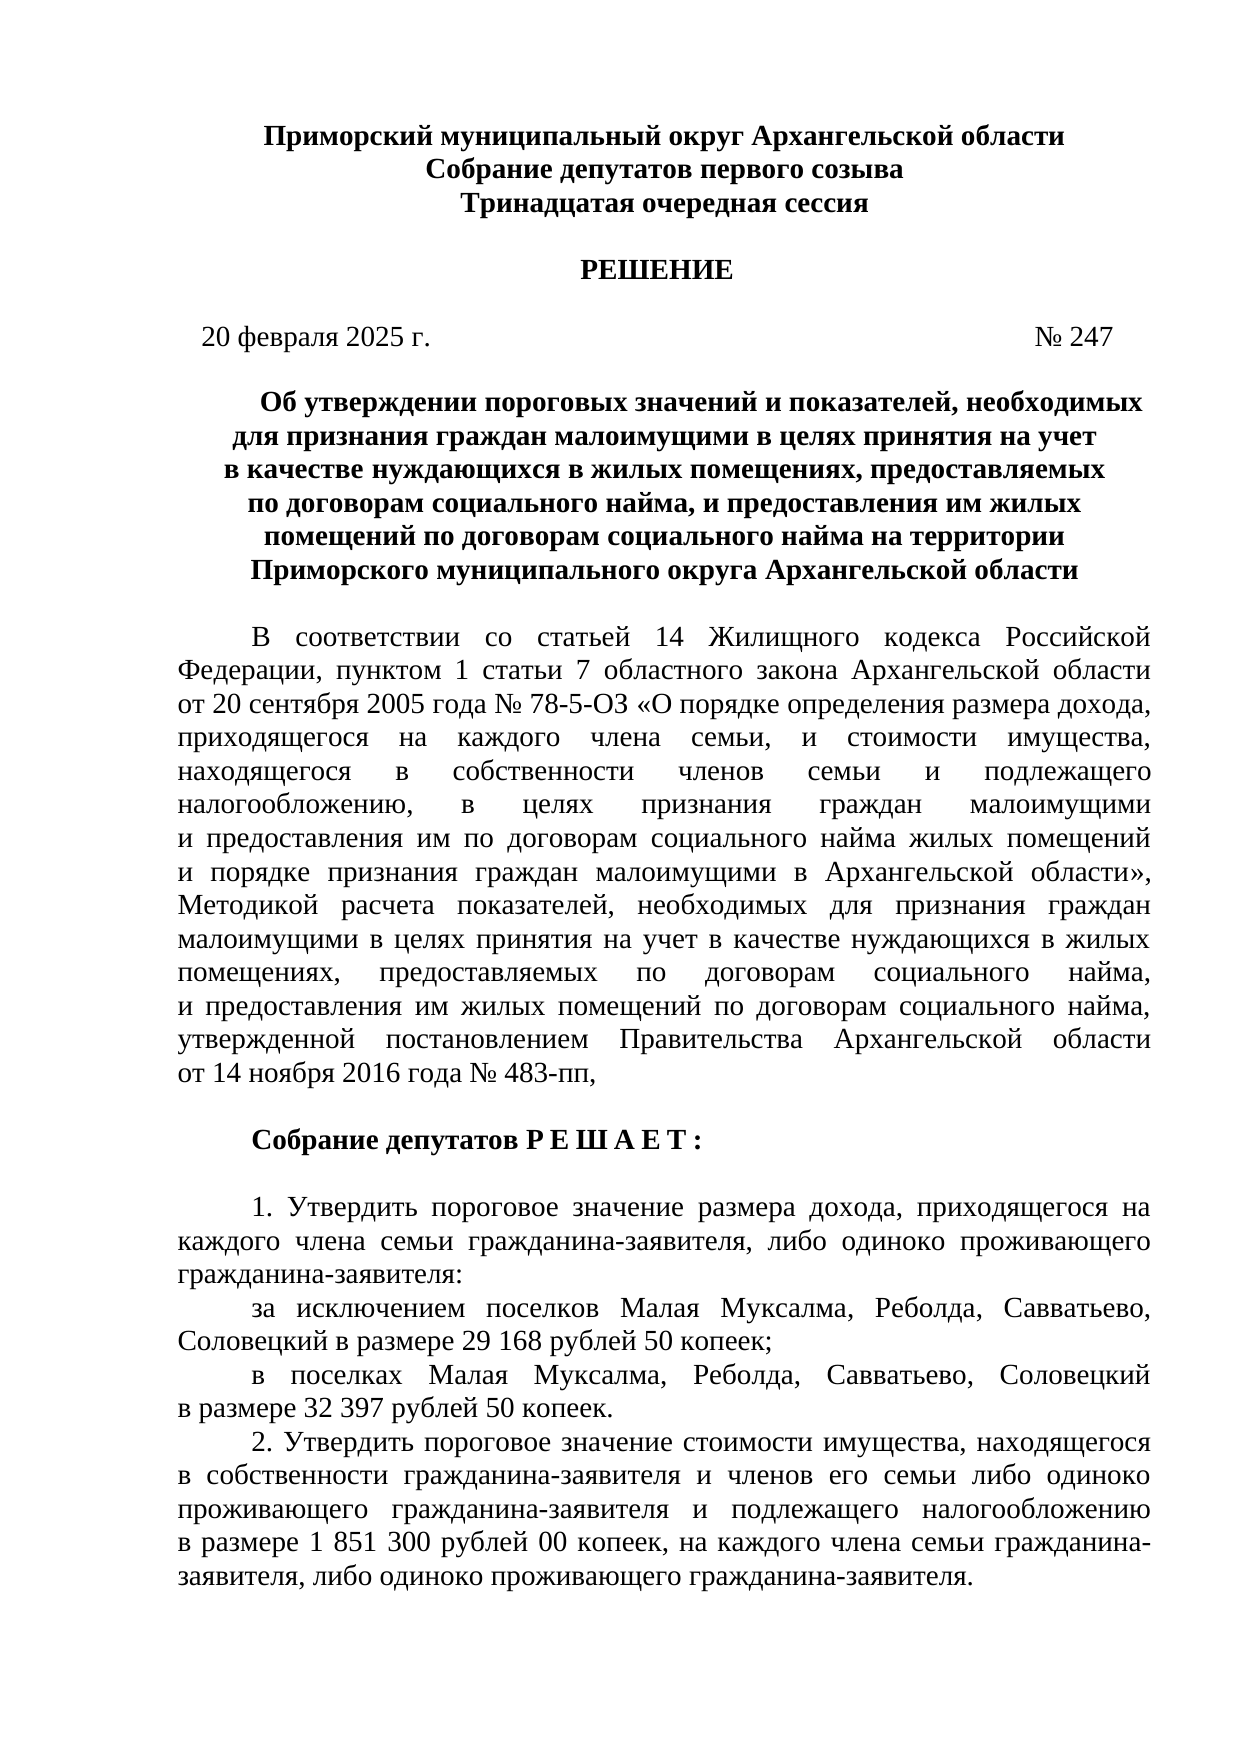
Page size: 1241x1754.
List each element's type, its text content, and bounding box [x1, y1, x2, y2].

list Тринадцатая очередная сессия [177, 185, 1152, 219]
text 1. Утвердить пороговое значение размера дохода, приходящегося на каждого члена семьи гражданина-заявителя, либо одиноко проживающего гражданина-заявителя: [177, 1189, 1152, 1290]
text в поселках Малая Муксалма, Реболда, Савватьево, Соловецкий в размере 32 397 рублей 50 копеек. [177, 1357, 1152, 1424]
text В соответствии со статьей 14 Жилищного кодекса Российской Федерации, пунктом 1 статьи 7 областного закона Архангельской области от 20 сентября 2005 года № 78-5-ОЗ «О порядке определения размера дохода, приходящегося на каждого члена семьи, и стоимости имущества, находящегося в собственности членов семьи и подлежащего налогообложению, в целях признания граждан малоимущими и предоставления им по договорам социального найма жилых помещений и порядке признания граждан малоимущими в Архангельской области», Методикой расчета показателей, необходимых для признания граждан малоимущими в целях принятия на учет в качестве нуждающихся в жилых помещениях, предоставляемых по договорам социального найма, и предоставления им жилых помещений по договорам социального найма, утвержденной постановлением Правительства Архангельской области от 14 ноября 2016 года № 483-пп, [177, 619, 1152, 1088]
text за исключением поселков Малая Муксалма, Реболда, Савватьево, Соловецкий в размере 29 168 рублей 50 копеек; [177, 1290, 1152, 1357]
text Об утверждении пороговых значений и показателей, необходимых для признания граждан малоимущими в целях принятия на учет в качестве нуждающихся в жилых помещениях, предоставляемых по договорам социального найма, и предоставления им жилых помещений по договорам социального найма на территории Приморского муниципального округа Архангельской области [177, 384, 1152, 585]
text 2. Утвердить пороговое значение стоимости имущества, находящегося в собственности гражданина-заявителя и членов его семьи либо одиноко проживающего гражданина-заявителя и подлежащего налогообложению в размере 1 851 300 рублей 00 копеек, на каждого члена семьи гражданина-заявителя, либо одиноко проживающего гражданина-заявителя. [177, 1424, 1152, 1592]
text РЕШЕНИЕ [162, 252, 1152, 286]
text 20 февраля . № 247 [162, 319, 1152, 353]
text Приморский муниципальный округ Архангельской области [177, 118, 1152, 152]
text Собрание депутатов РЕШАЕТ: [177, 1122, 1152, 1156]
list Собрание депутатов первого созыва [177, 152, 1152, 185]
